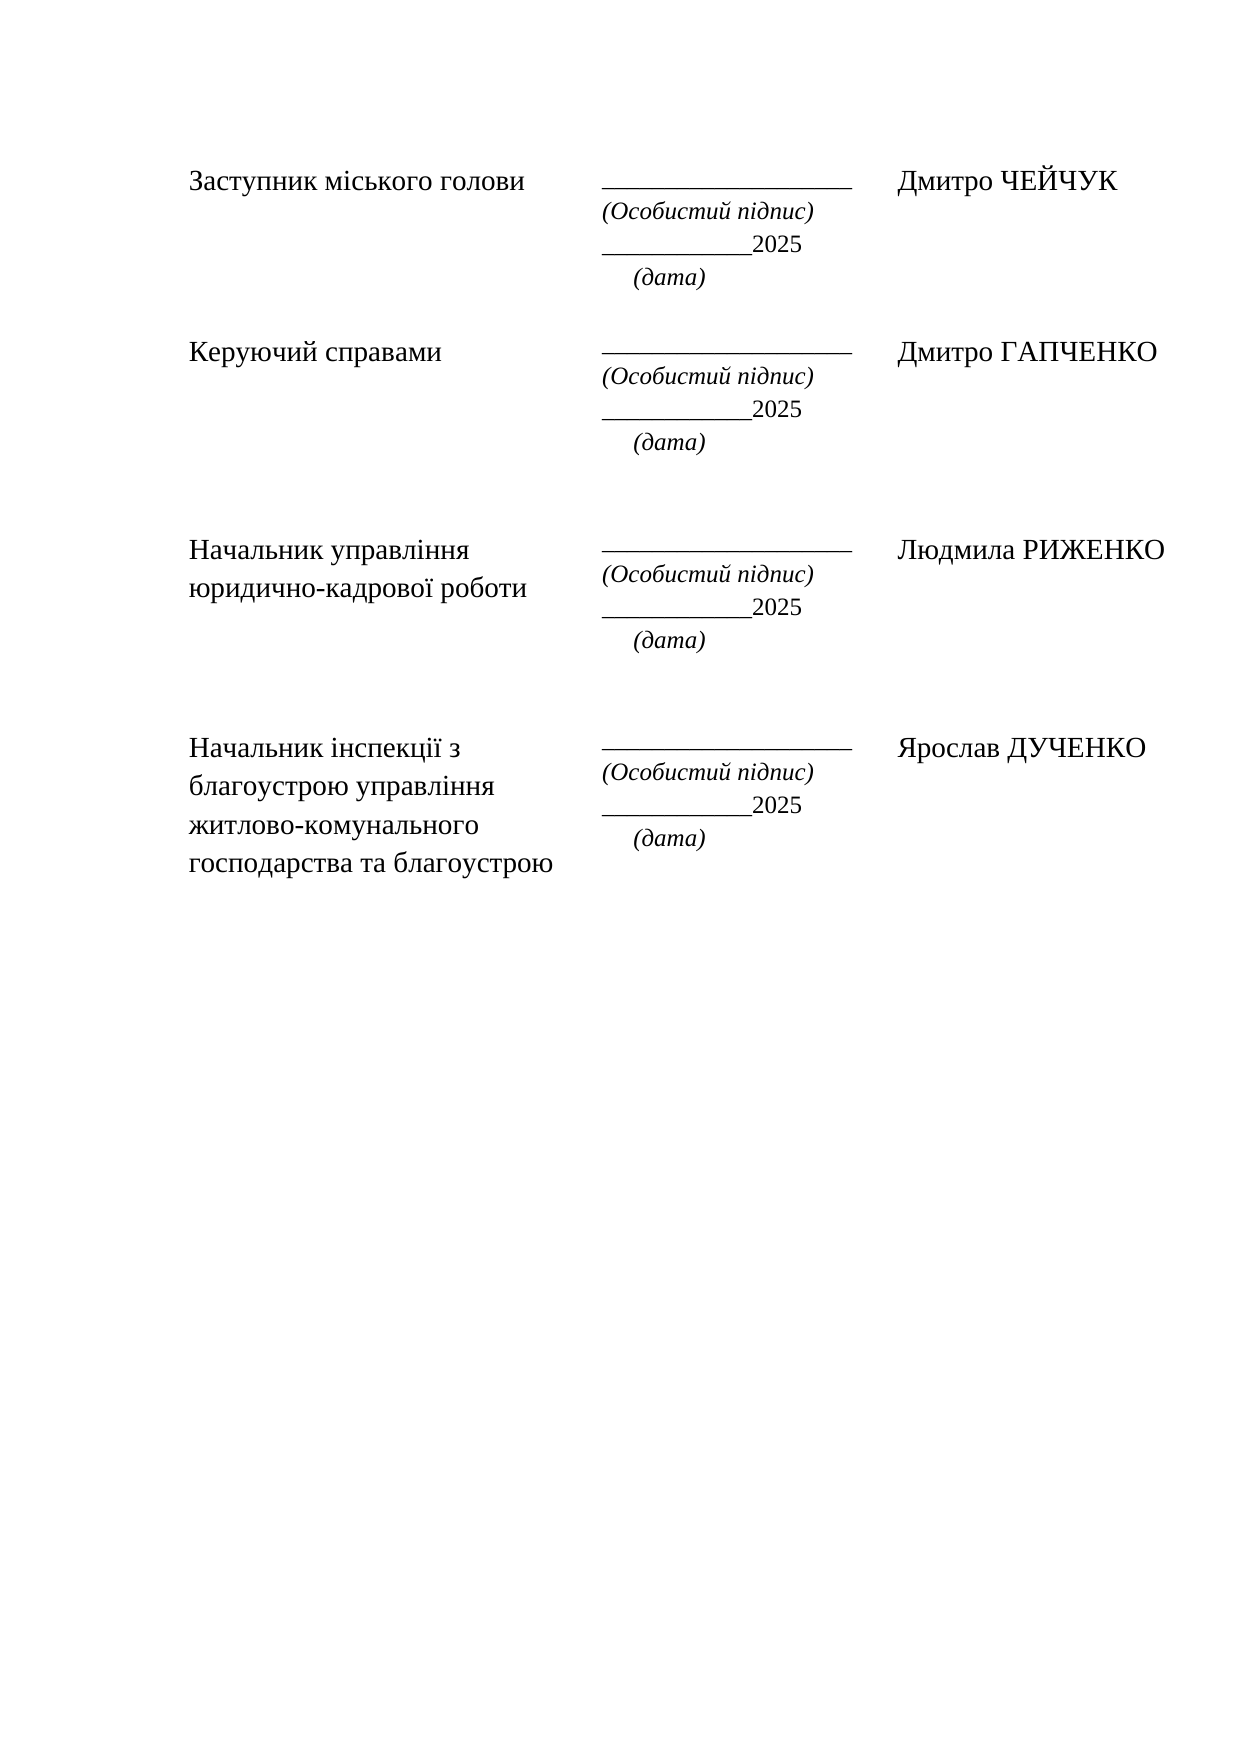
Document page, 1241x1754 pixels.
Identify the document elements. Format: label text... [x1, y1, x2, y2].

table_header Заступник міського голови [177, 164, 591, 295]
table_cell Ярослав ДУЧЕНКО [886, 691, 1181, 889]
table_cell Людмила РИЖЕНКО [886, 493, 1181, 691]
table_cell Дмитро ГАПЧЕНКО [886, 295, 1181, 493]
table_header Дмитро ЧЕЙЧУК [886, 164, 1181, 295]
table_header ____________________ (Особистий підпис) ____________2025 (дата) [591, 164, 886, 295]
table_cell ____________________ (Особистий підпис) ____________2025 (дата) [591, 295, 886, 493]
table_cell ____________________ (Особистий підпис) ____________2025 (дата) [591, 493, 886, 691]
table_cell Начальник інспекції з благоустрою управління житлово-комунального господарства та благоустрою [177, 691, 591, 889]
table_cell Начальник управління юридично-кадрової роботи [177, 493, 591, 691]
table_cell Керуючий справами [177, 295, 591, 493]
table_cell ____________________ (Особистий підпис) ____________2025 (дата) [591, 691, 886, 889]
